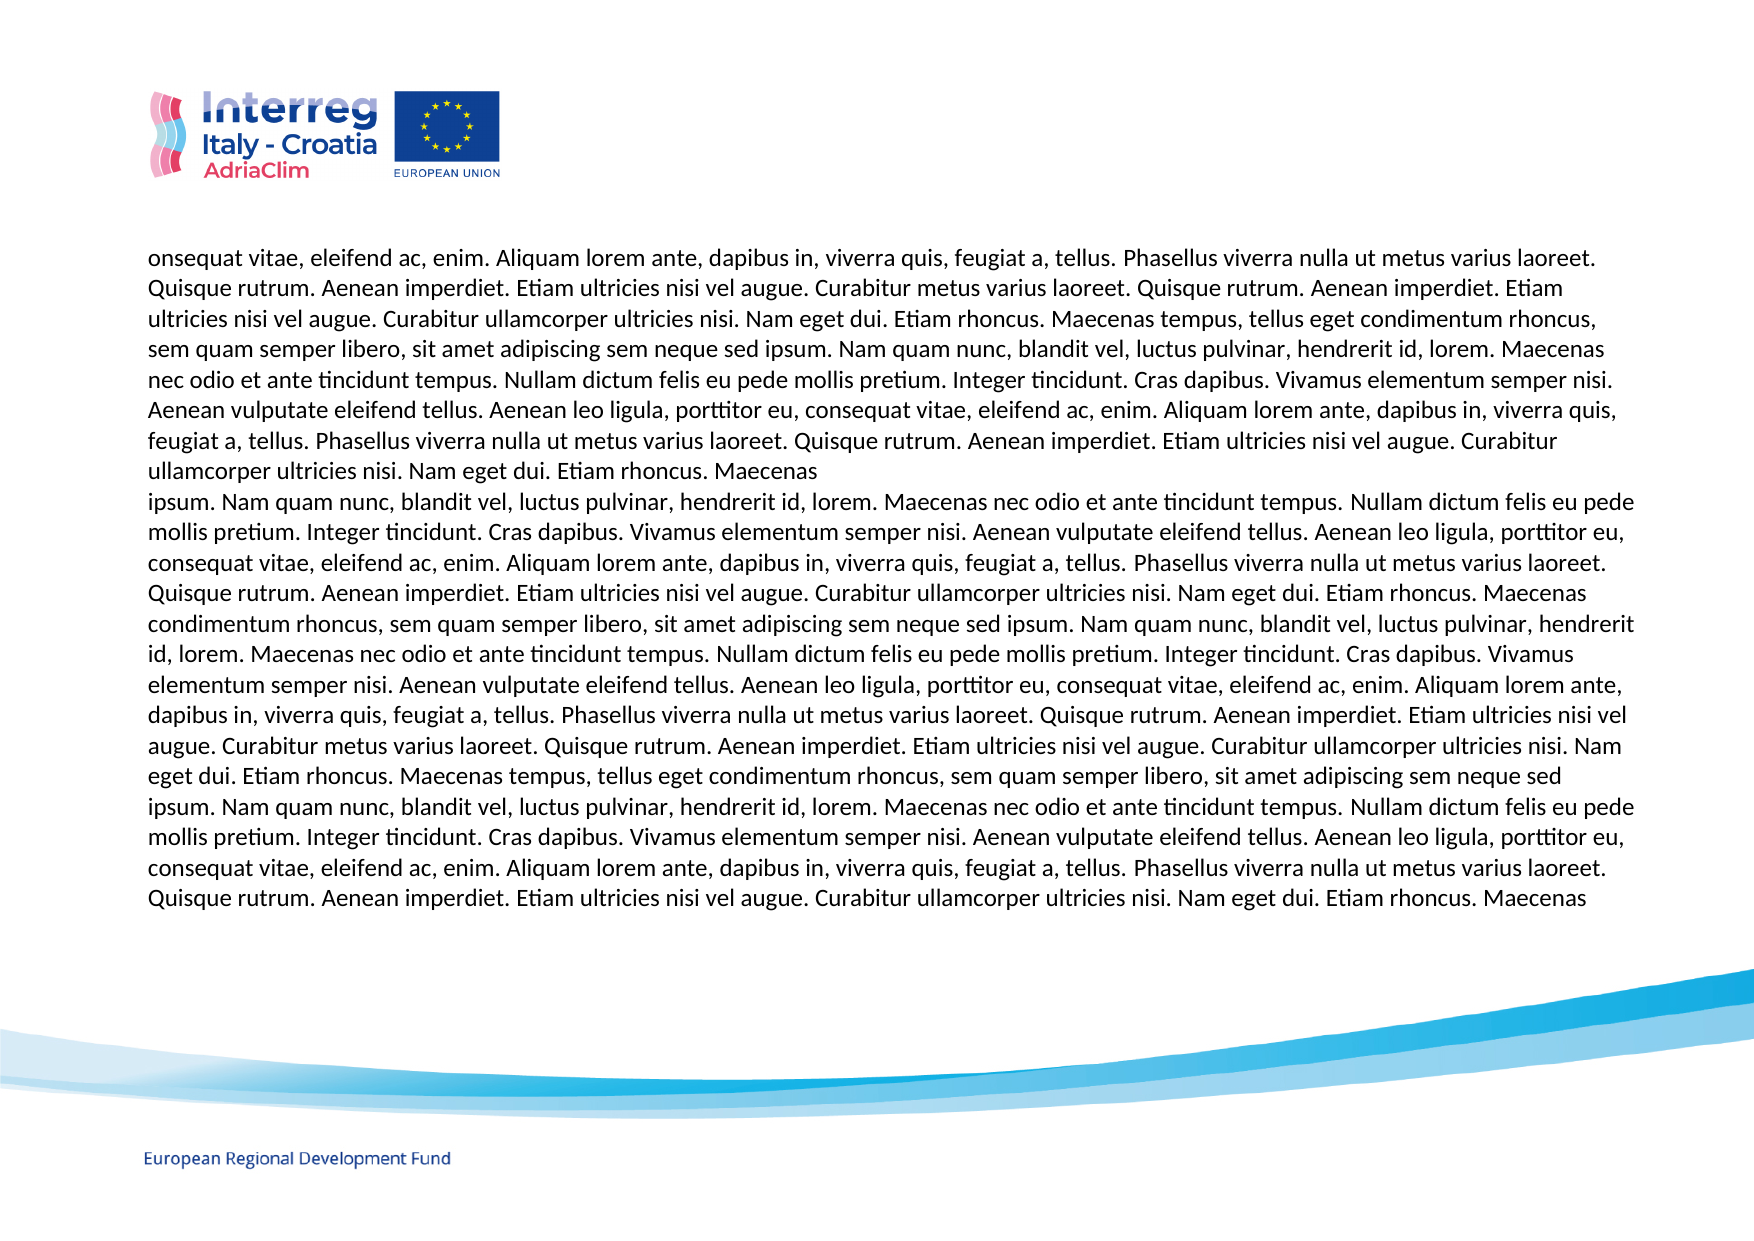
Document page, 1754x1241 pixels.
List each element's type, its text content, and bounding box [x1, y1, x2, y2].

text ipsum. Nam quam nunc, blandit vel, luctus pulvinar, hendrerit id, lorem. Maecenas nec odio et ante tincidunt tempus. Nullam dictum felis eu pede mollis pretium. Integer tincidunt. Cras dapibus. Vivamus elementum semper nisi. Aenean vulputate eleifend tellus. Aenean leo ligula, porttitor eu, consequat vitae, eleifend ac, enim. Aliquam lorem ante, dapibus in, viverra quis, feugiat a, tellus. Phasellus viverra nulla ut metus varius laoreet. Quisque rutrum. Aenean imperdiet. Etiam ultricies nisi vel augue. Curabitur ullamcorper ultricies nisi. Nam eget dui. Etiam rhoncus. Maecenas [148, 486, 1636, 608]
picture [147, 88, 502, 181]
picture [0, 956, 1754, 1241]
text condimentum rhoncus, sem quam semper libero, sit amet adipiscing sem neque sed ipsum. Nam quam nunc, blandit vel, luctus pulvinar, hendrerit id, lorem. Maecenas nec odio et ante tincidunt tempus. Nullam dictum felis eu pede mollis pretium. Integer tincidunt. Cras dapibus. Vivamus elementum semper nisi. Aenean vulputate eleifend tellus. Aenean leo ligula, porttitor eu, consequat vitae, eleifend ac, enim. Aliquam lorem ante, dapibus in, viverra quis, feugiat a, tellus. Phasellus viverra nulla ut metus varius laoreet. Quisque rutrum. Aenean imperdiet. Etiam ultricies nisi vel augue. Curabitur metus varius laoreet. Quisque rutrum. Aenean imperdiet. Etiam ultricies nisi vel augue. Curabitur ullamcorper ultricies nisi. Nam eget dui. Etiam rhoncus. Maecenas tempus, tellus eget condimentum rhoncus, sem quam semper libero, sit amet adipiscing sem neque sed ipsum. Nam quam nunc, blandit vel, luctus pulvinar, hendrerit id, lorem. Maecenas nec odio et ante tincidunt tempus. Nullam dictum felis eu pede mollis pretium. Integer tincidunt. Cras dapibus. Vivamus elementum semper nisi. Aenean vulputate eleifend tellus. Aenean leo ligula, porttitor eu, consequat vitae, eleifend ac, enim. Aliquam lorem ante, dapibus in, viverra quis, feugiat a, tellus. Phasellus viverra nulla ut metus varius laoreet. Quisque rutrum. Aenean imperdiet. Etiam ultricies nisi vel augue. Curabitur ullamcorper ultricies nisi. Nam eget dui. Etiam rhoncus. Maecenas [148, 608, 1636, 913]
text onsequat vitae, eleifend ac, enim. Aliquam lorem ante, dapibus in, viverra quis, feugiat a, tellus. Phasellus viverra nulla ut metus varius laoreet. Quisque rutrum. Aenean imperdiet. Etiam ultricies nisi vel augue. Curabitur metus varius laoreet. Quisque rutrum. Aenean imperdiet. Etiam ultricies nisi vel augue. Curabitur ullamcorper ultricies nisi. Nam eget dui. Etiam rhoncus. Maecenas tempus, tellus eget condimentum rhoncus, sem quam semper libero, sit amet adipiscing sem neque sed ipsum. Nam quam nunc, blandit vel, luctus pulvinar, hendrerit id, lorem. Maecenas nec odio et ante tincidunt tempus. Nullam dictum felis eu pede mollis pretium. Integer tincidunt. Cras dapibus. Vivamus elementum semper nisi. Aenean vulputate eleifend tellus. Aenean leo ligula, porttitor eu, consequat vitae, eleifend ac, enim. Aliquam lorem ante, dapibus in, viverra quis, feugiat a, tellus. Phasellus viverra nulla ut metus varius laoreet. Quisque rutrum. Aenean imperdiet. Etiam ultricies nisi vel augue. Curabitur ullamcorper ultricies nisi. Nam eget dui. Etiam rhoncus. Maecenas [148, 242, 1636, 486]
